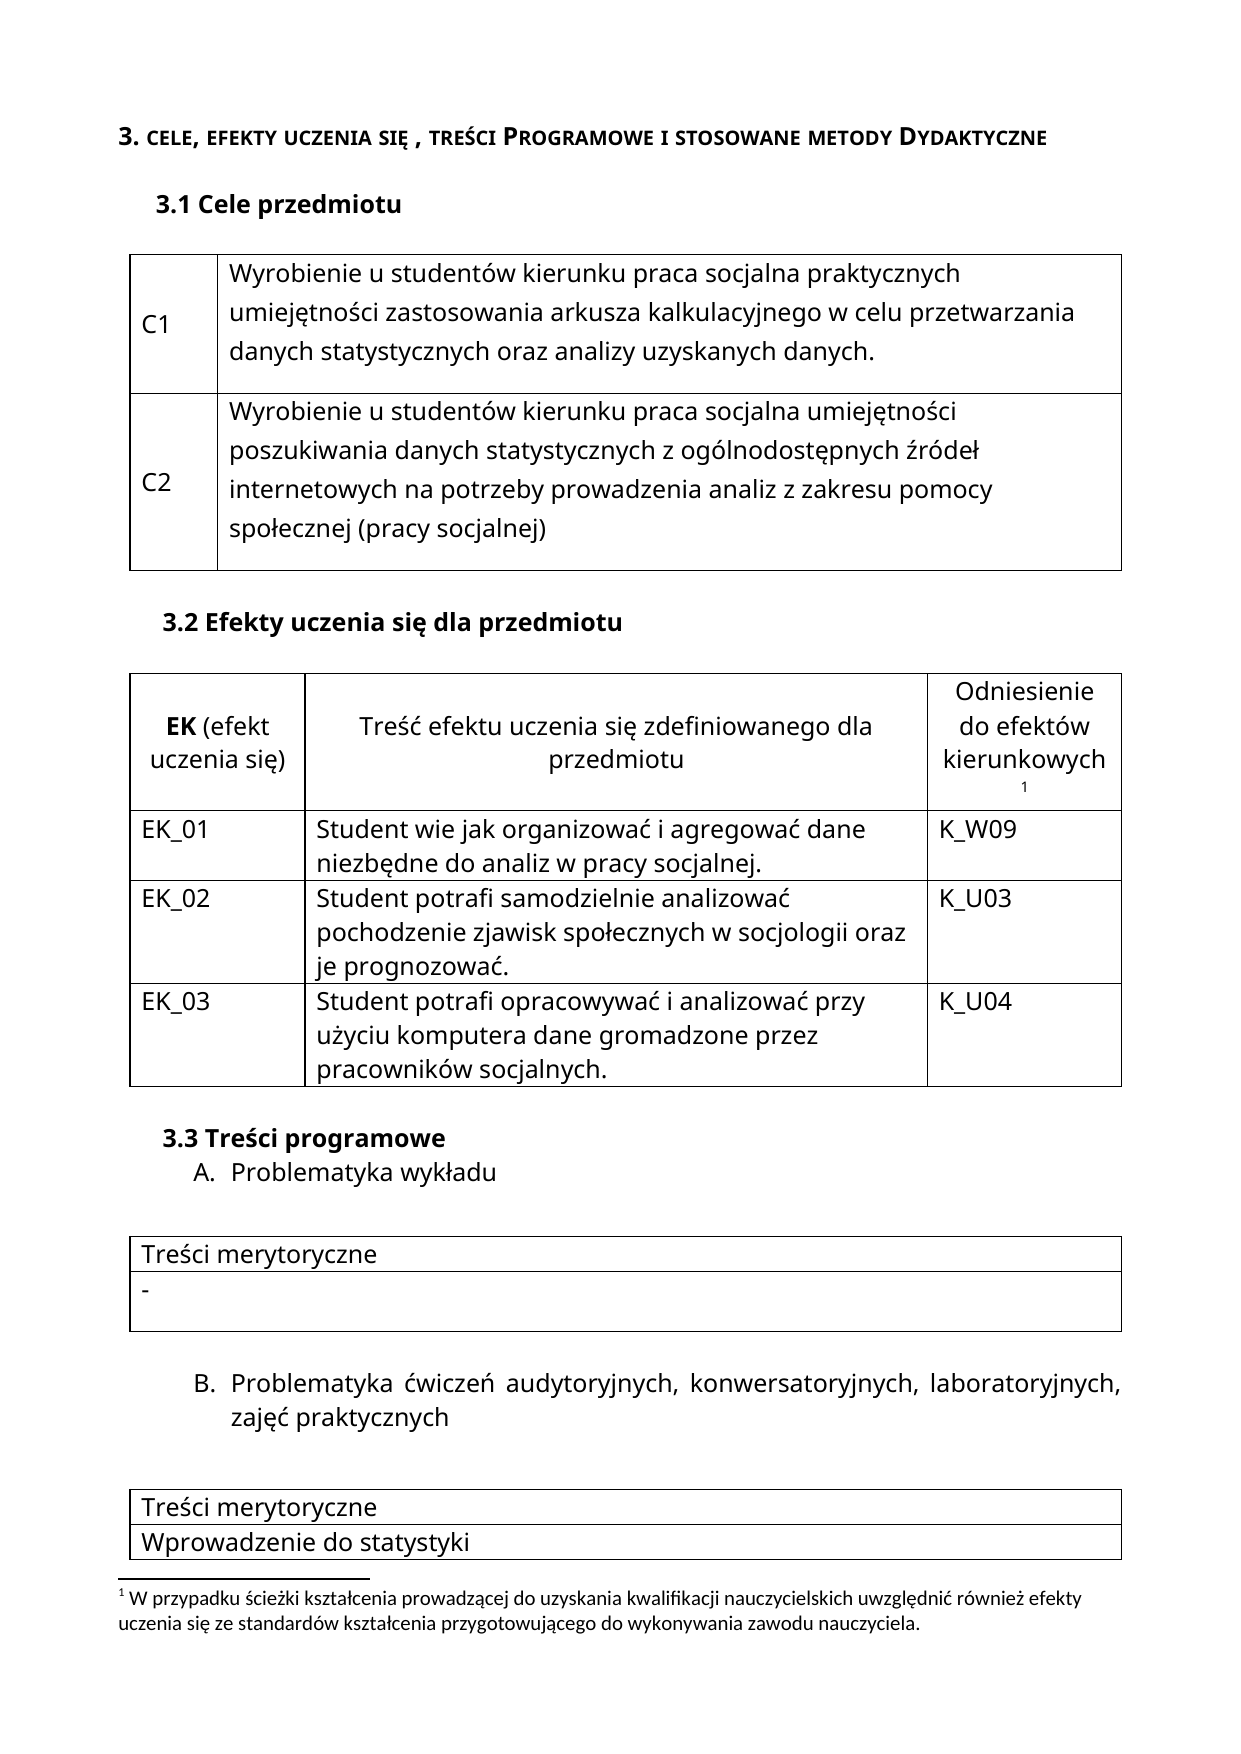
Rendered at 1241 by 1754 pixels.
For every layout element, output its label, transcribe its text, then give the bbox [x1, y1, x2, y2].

table_cell Student potrafi opracowywać i analizować przy użyciu komputera dane gromadzone przez pracowników socjalnych. [306, 984, 927, 1086]
table_cell Student potrafi samodzielnie analizować pochodzenie zjawisk społecznych w socjologii oraz je prognozować. [306, 881, 927, 983]
table_cell EK_01 [131, 811, 304, 879]
table_cell K_U04 [928, 984, 1121, 1086]
table_header Wyrobienie u studentów kierunku praca socjalna praktycznych umiejętności zastosowania arkusza kalkulacyjnego w celu przetwarzania danych statystycznych oraz analizy uzyskanych danych. [218, 255, 1121, 392]
table_header C1 [131, 255, 217, 392]
text 3.1 Cele przedmiotu [156, 186, 1122, 220]
text 3. cele, efekty uczenia się , treści Programowe i stosowane metody Dydaktyczne [118, 118, 1122, 152]
table_header Odniesienie do efektów kierunkowych [928, 674, 1121, 810]
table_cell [131, 1525, 1121, 1559]
list Problematyka wykładu [193, 1155, 1122, 1189]
text 3.2 Efekty uczenia się dla przedmiotu [162, 605, 1122, 639]
table_header EK (efekt uczenia się) [131, 674, 304, 810]
table_cell Wyrobienie u studentów kierunku praca socjalna umiejętności poszukiwania danych statystycznych z ogólnodostępnych źródeł internetowych na potrzeby prowadzenia analiz z zakresu pomocy społecznej (pracy socjalnej) [218, 394, 1121, 570]
table_cell EK_03 [131, 984, 304, 1086]
table_header Treści merytoryczne [131, 1237, 1121, 1271]
table_cell Student wie jak organizować i agregować dane niezbędne do analiz w pracy socjalnej. [306, 811, 927, 879]
table_cell - [131, 1272, 1121, 1331]
table_header Treść efektu uczenia się zdefiniowanego dla przedmiotu [306, 674, 927, 810]
list 3.3 Treści programowe [162, 1121, 1122, 1155]
table_cell EK_02 [131, 881, 304, 983]
table_cell C2 [131, 394, 217, 570]
table_cell K_W09 [928, 811, 1121, 879]
table_header Treści merytoryczne [131, 1490, 1121, 1524]
list Problematyka ćwiczeń audytoryjnych, konwersatoryjnych, laboratoryjnych, zajęć praktycznych [193, 1366, 1122, 1434]
table_cell K_U03 [928, 881, 1121, 983]
